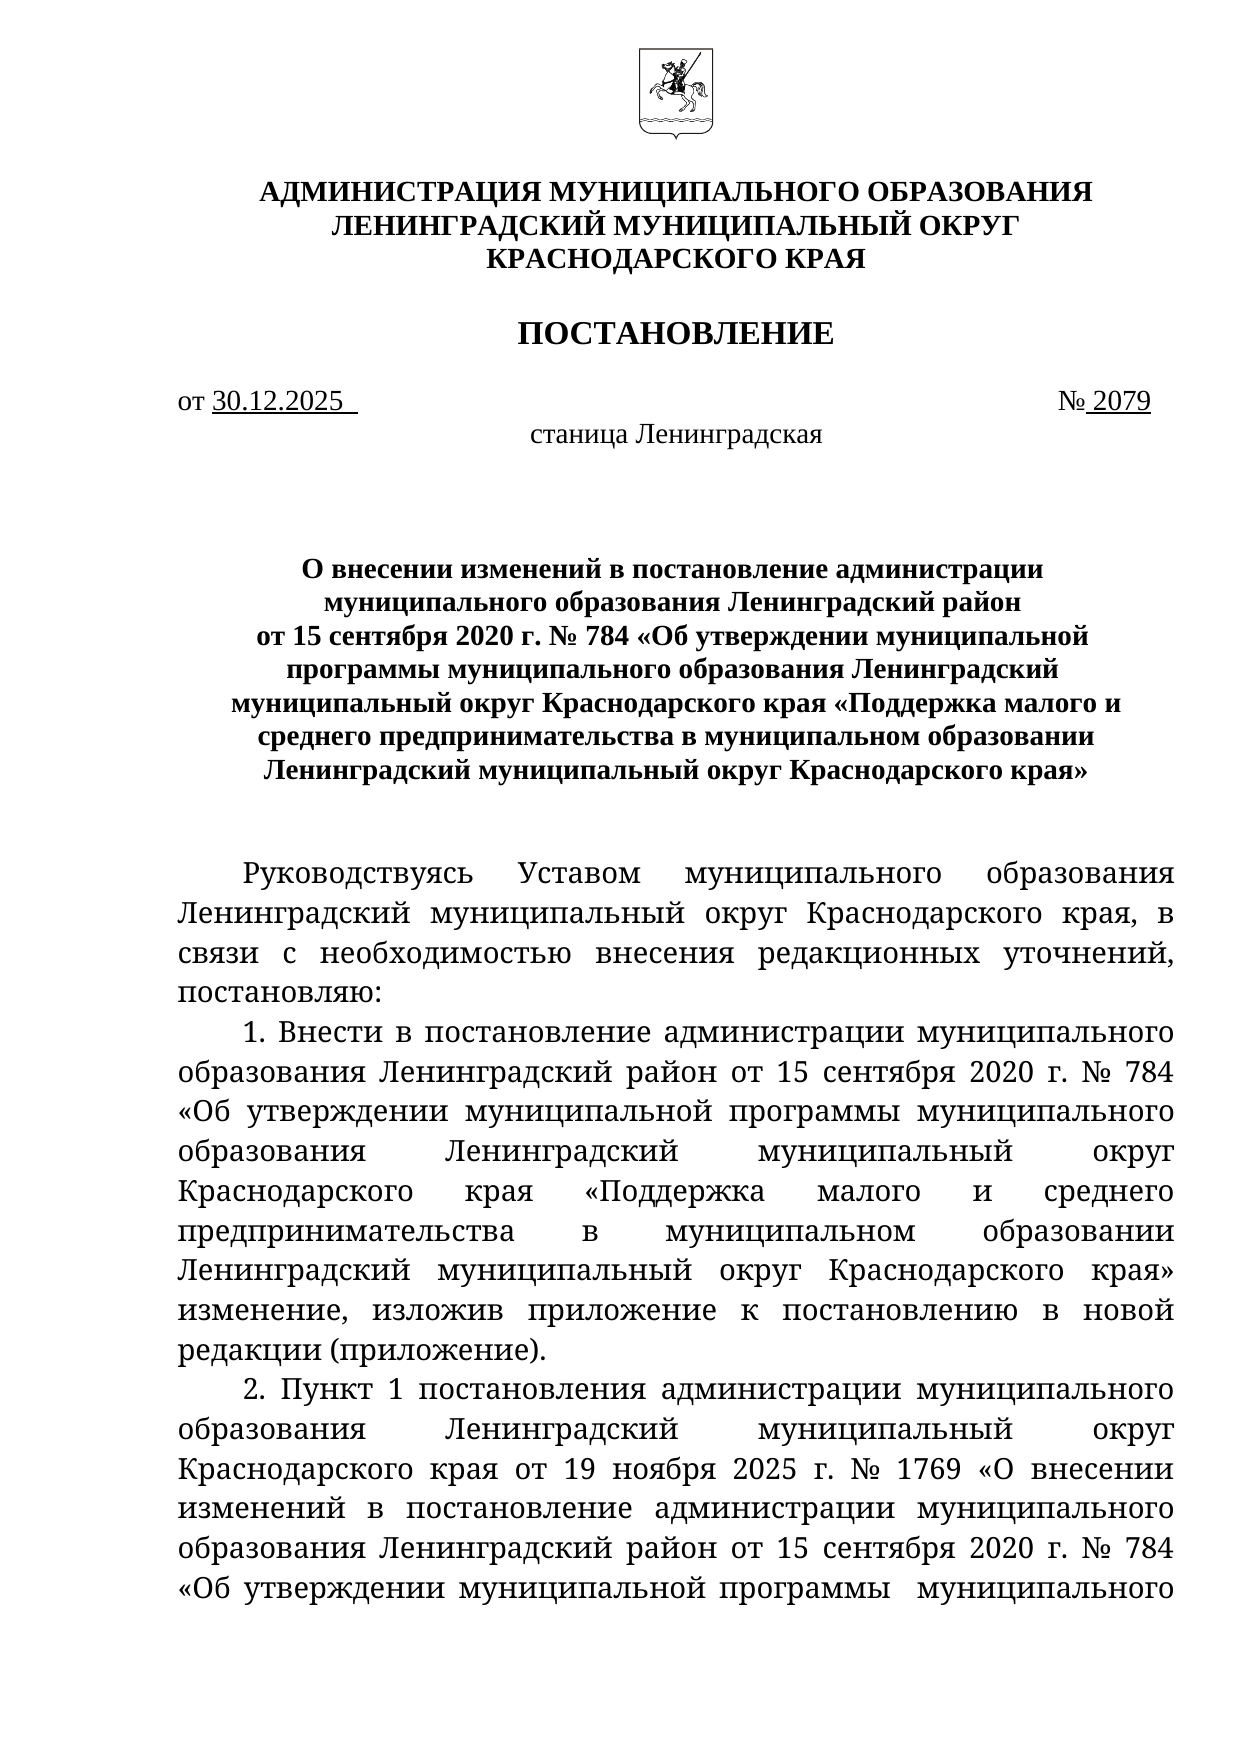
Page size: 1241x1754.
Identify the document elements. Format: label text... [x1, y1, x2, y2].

text АДМИНИСТРАЦИЯ МУНИЦИПАЛЬНОГО ОБРАЗОВАНИЯ [177, 174, 1175, 208]
text ПОСТАНОВЛЕНИЕ [177, 313, 1175, 352]
text О внесении изменений в постановление администрации муниципального образования Ленинградский район от 15 сентября 2020 г. № 784 «Об утверждении муниципальной программы муниципального образования Ленинградский муниципальный округ Краснодарского края «Поддержка малого и среднего предпринимательства в муниципальном образовании Ленинградский муниципальный округ Краснодарского края» [177, 551, 1175, 786]
text 1. Внести в постановление администрации муниципального образования Ленинградский район от 15 сентября 2020 г. № 784 «Об утверждении муниципальной программы муниципального образования Ленинградский муниципальный округ Краснодарского края «Поддержка малого и среднего предпринимательства в муниципальном образовании Ленинградский муниципальный округ Краснодарского края» изменение, изложив приложение к постановлению в новой редакции (приложение). [177, 1011, 1175, 1368]
text КРАСНОДАРСКОГО КРАЯ [177, 242, 1175, 275]
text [177, 1368, 1175, 1607]
text Руководствуясь Уставом муниципального образования Ленинградский муниципальный округ Краснодарского края, в связи с необходимостью внесения редакционных уточнений, постановляю: [177, 853, 1175, 1011]
text ЛЕНИНГРАДСКИЙ МУНИЦИПАЛЬНЫЙ ОКРУГ [177, 208, 1175, 242]
text от 30.12.2025 № 2079 [177, 383, 1175, 417]
text станица Ленинградская [177, 417, 1175, 450]
